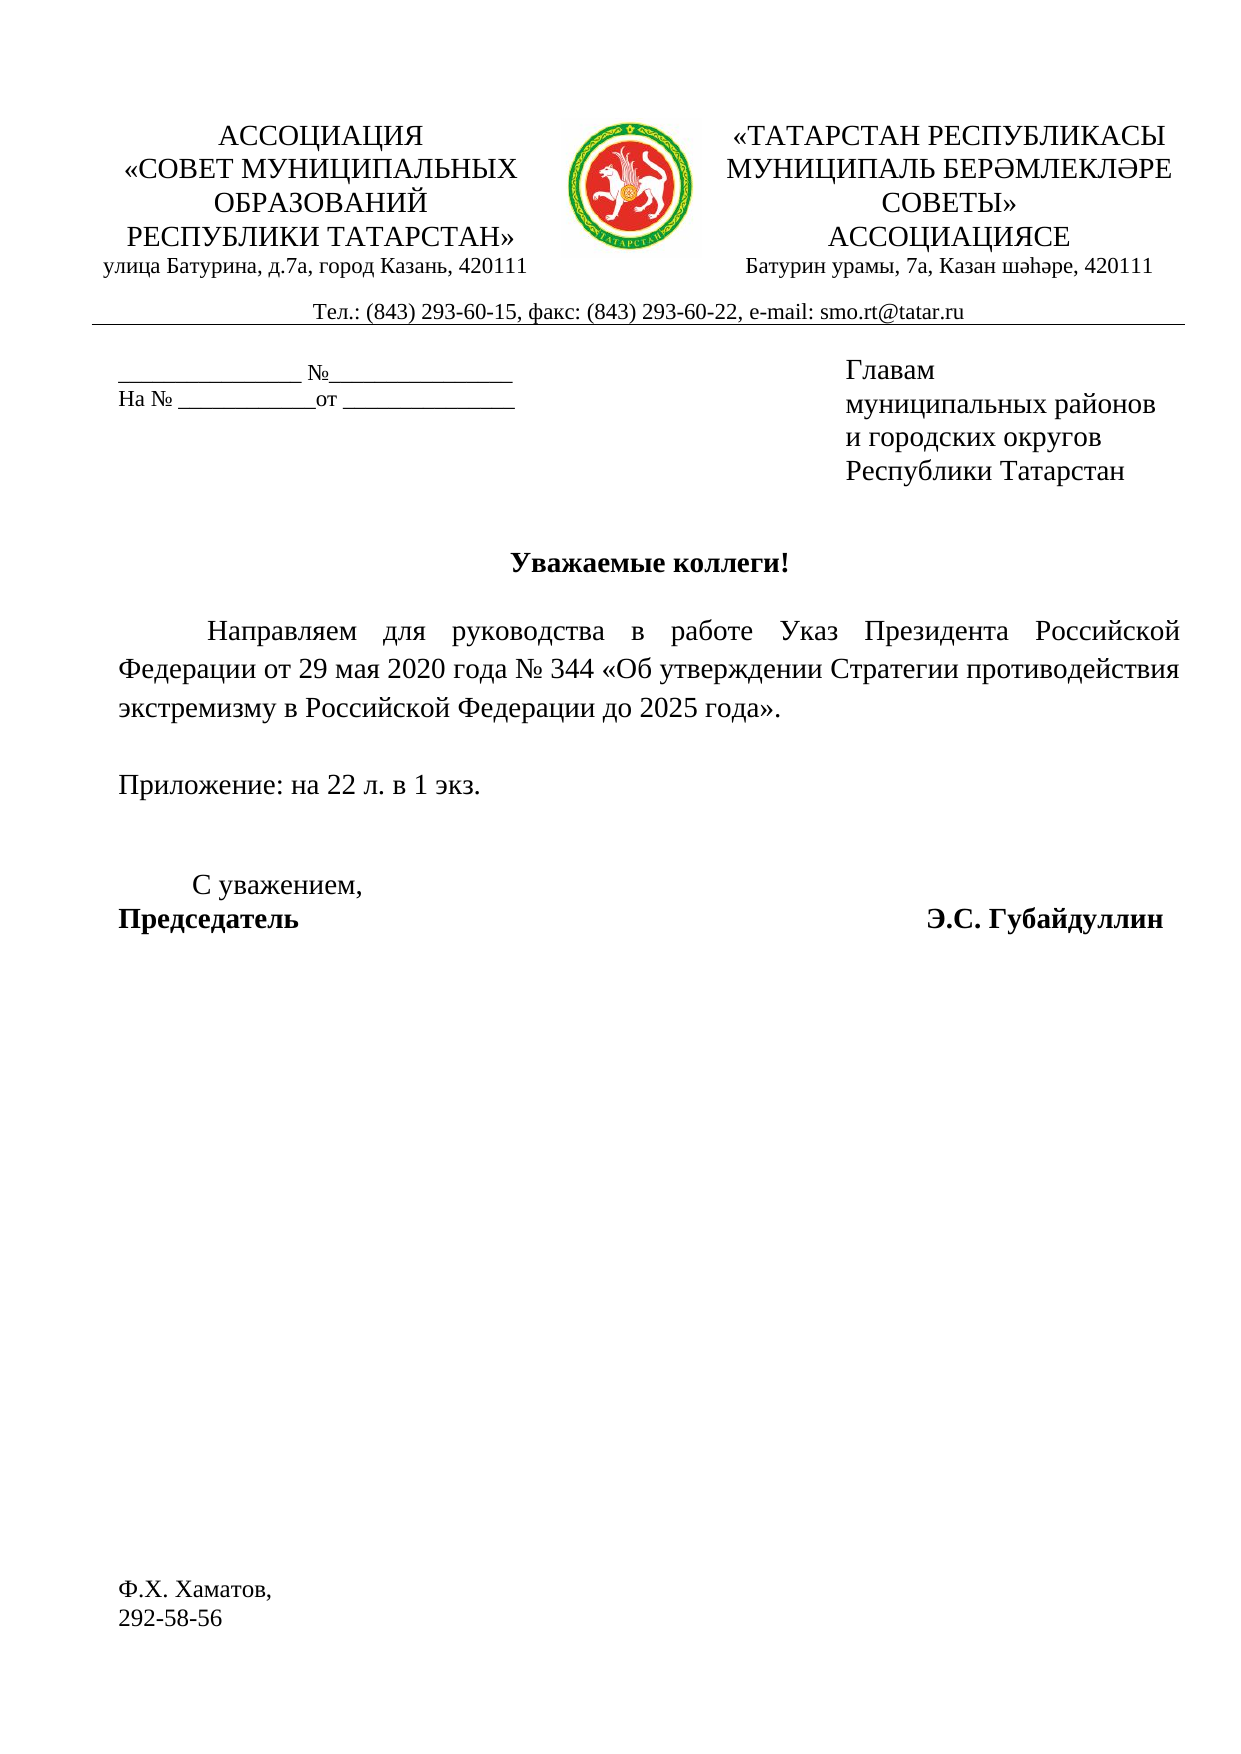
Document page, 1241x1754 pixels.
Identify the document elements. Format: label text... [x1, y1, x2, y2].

text С уважением, [118, 867, 1181, 901]
picture [561, 118, 702, 258]
table_header [550, 118, 713, 279]
table_cell Тел.: (843) 293-60-15, факс: (843) 293-60-22, e-mail: smo.rt@tatar.ru [92, 279, 1185, 324]
text Приложение: на 22 л. в 1 экз. [118, 767, 1181, 800]
text Председатель Э.С. Губайдуллин [118, 901, 1181, 934]
text Направляем для руководства в работе Указ Президента Российской Федерации от 29 мая 2020 года № 344 «Об утверждении Стратегии противодействия экстремизму в Российской Федерации до 2025 года». [118, 613, 1181, 723]
text Ф.Х. Хаматов, [118, 1574, 1181, 1603]
text На № ____________от _______________ [118, 385, 830, 411]
text Уважаемые коллеги! [118, 546, 1181, 579]
table_header «ТАТАРСТАН РЕСПУБЛИКАСЫ МУНИЦИПАЛЬ БЕРӘМЛЕКЛӘРЕ СОВЕТЫ» АССОЦИАЦИЯСЕ Батурин урамы, 7а, Казан шәһәре, 420111 [713, 118, 1185, 279]
text ________________ №________________ [118, 359, 830, 385]
table_header АССОЦИАЦИЯ «СОВЕТ МУНИЦИПАЛЬНЫХ ОБРАЗОВАНИЙ РЕСПУБЛИКИ ТАТАРСТАН» улица Батурина, д.7а, город Казань, 420111 [92, 118, 550, 279]
text 292-58-56 [118, 1603, 1181, 1632]
